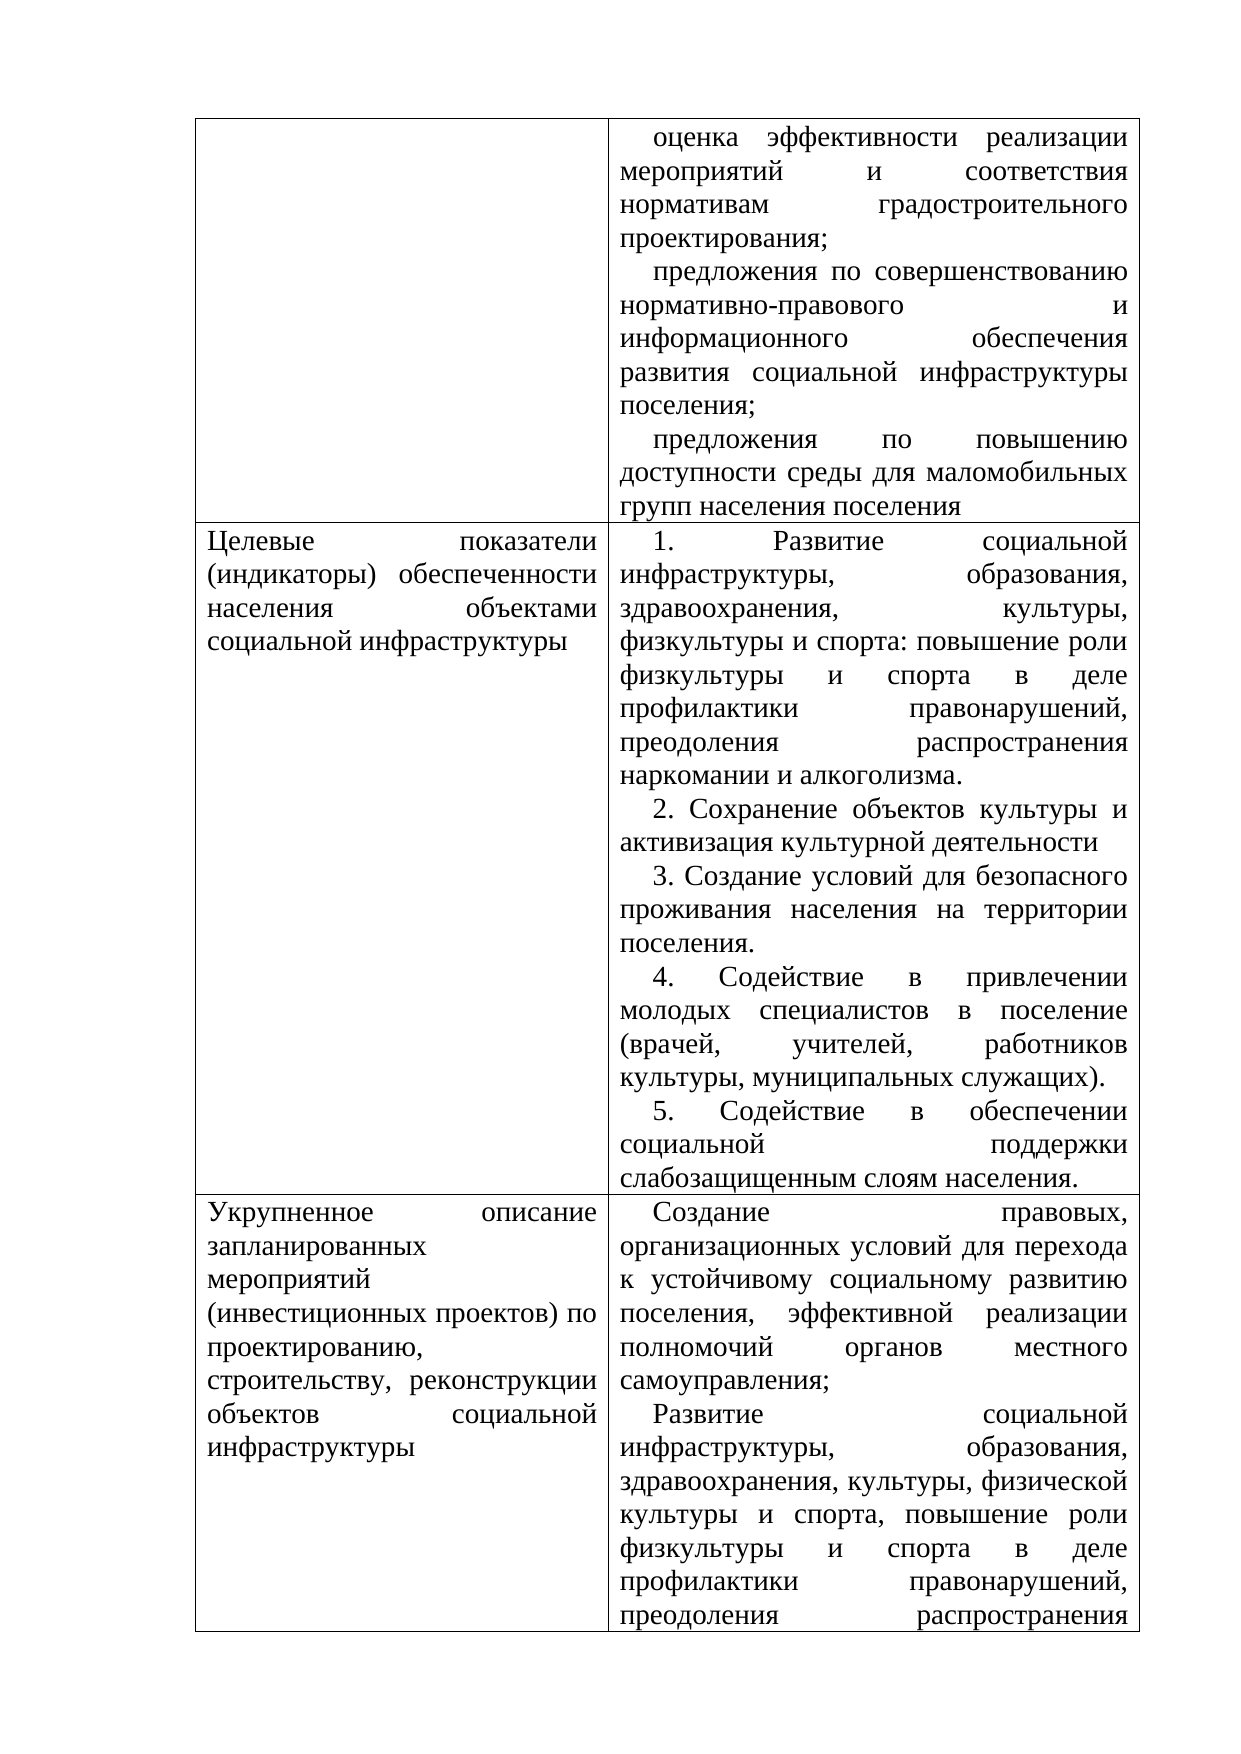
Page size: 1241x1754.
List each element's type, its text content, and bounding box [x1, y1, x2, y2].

table_cell 1. Развитие социальной инфраструктуры, образования, здравоохранения, культуры, физкультуры и спорта: повышение роли физкультуры и спорта в деле профилактики правонарушений, преодоления распространения наркомании и алкоголизма. 2. Сохранение объектов культуры и активизация культурной деятельности 3. Создание условий для безопасного проживания населения на территории поселения. 4. Содействие в привлечении молодых специалистов в поселение (врачей, учителей, работников культуры, муниципальных служащих). 5. Содействие в обеспечении социальной поддержки слабозащищенным слоям населения. [609, 523, 1139, 1193]
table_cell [609, 119, 1139, 522]
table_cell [196, 119, 608, 522]
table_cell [609, 1195, 1139, 1631]
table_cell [196, 1195, 608, 1631]
table_cell Целевые показатели (индикаторы) обеспеченности населения объектами социальной инфраструктуры [196, 523, 608, 1193]
